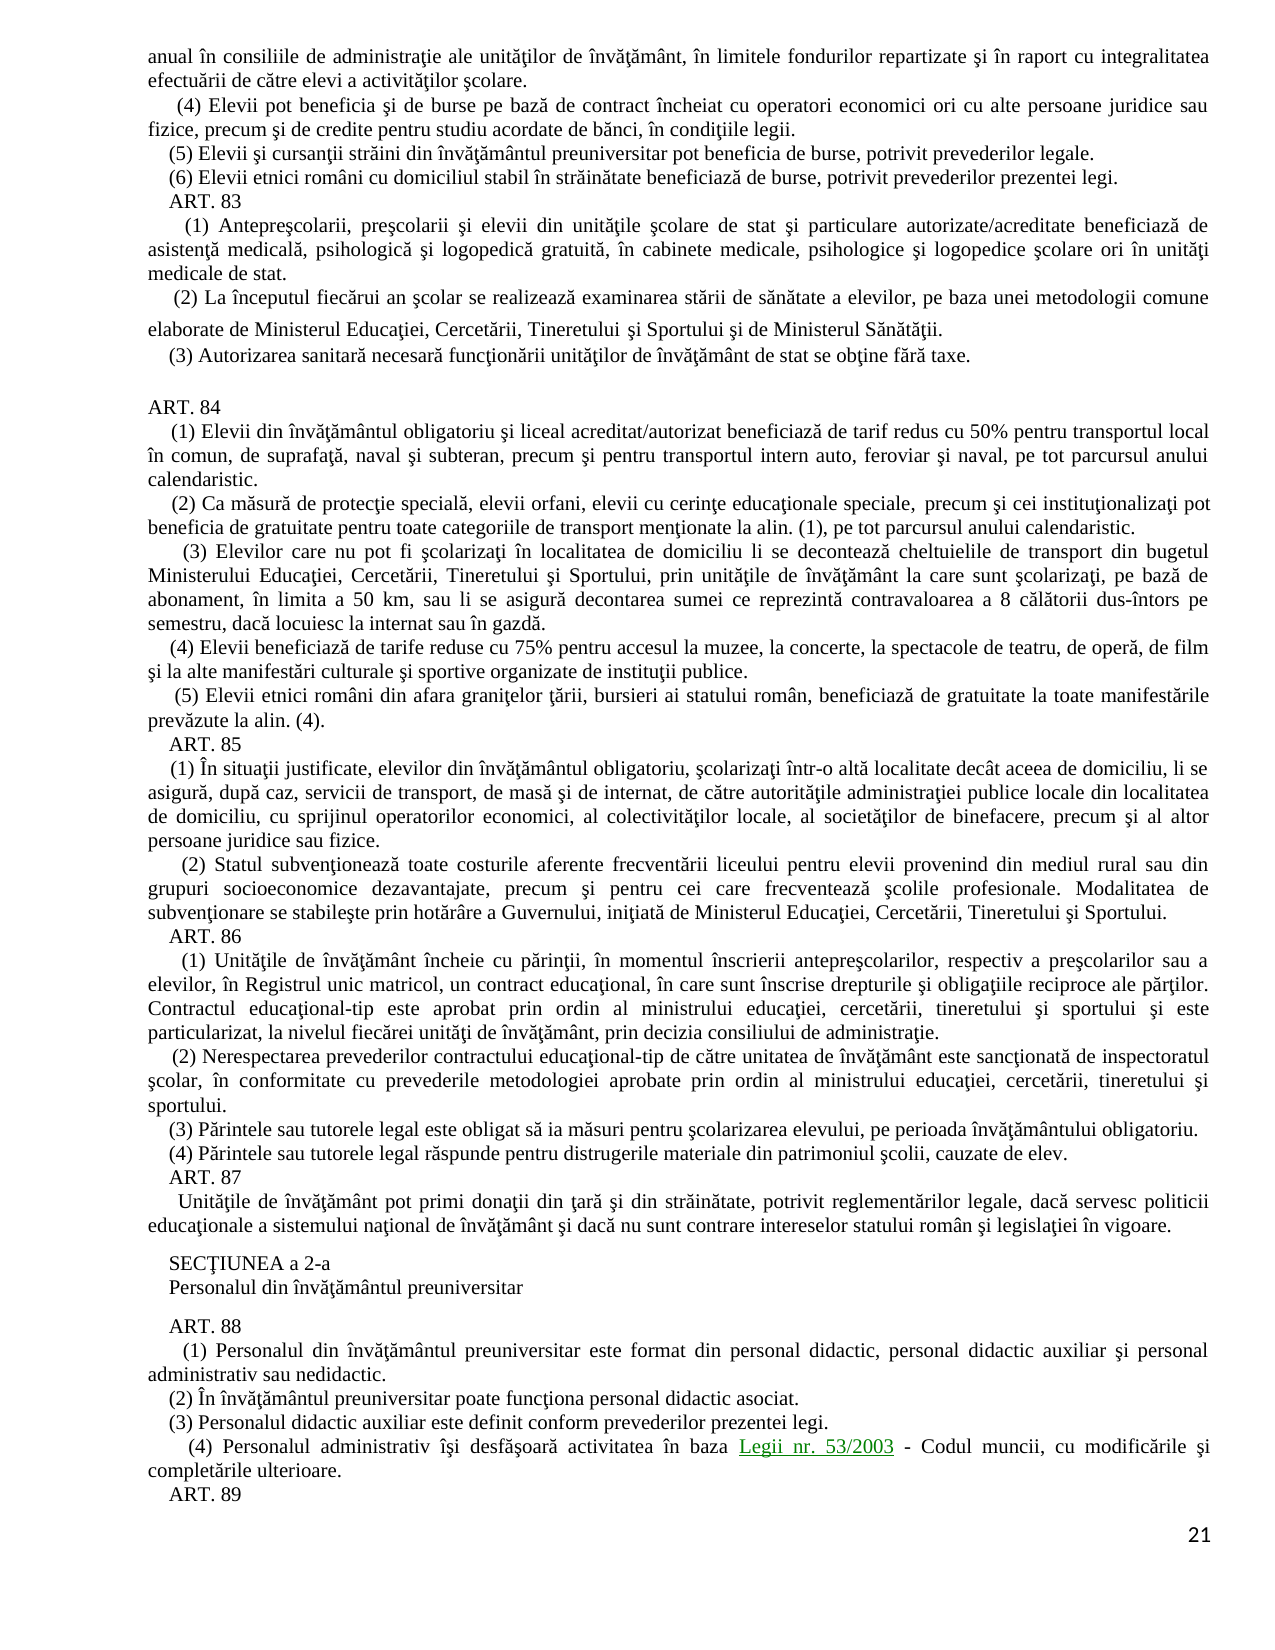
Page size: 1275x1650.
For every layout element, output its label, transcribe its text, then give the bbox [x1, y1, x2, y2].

text (5) Elevii şi cursanţii străini din învăţământul preuniversitar pot beneficia de burse, potrivit prevederilor legale. [148, 141, 1211, 165]
text ART. 87 [148, 1165, 1211, 1189]
text (4) Personalul administrativ îşi desfăşoară activitatea în baza Legii nr. 53/2003 - Codul muncii, cu modificările şi completările ulterioare. [148, 1434, 1211, 1482]
text (2) La începutul fiecărui an şcolar se realizează examinarea stării de sănătate a elevilor, pe baza unei metodologii comune elaborate de Ministerul Educaţiei, Cercetării, Tineretului şi Sportului şi de Ministerul Sănătăţii. [148, 285, 1211, 343]
text (1) Unităţile de învăţământ încheie cu părinţii, în momentul înscrierii antepreşcolarilor, respectiv a preşcolarilor sau a elevilor, în Registrul unic matricol, un contract educaţional, în care sunt înscrise drepturile şi obligaţiile reciproce ale părţilor. Contractul educaţional-tip este aprobat prin ordin al ministrului educaţiei, cercetării, tineretului şi sportului şi este particularizat, la nivelul fiecărei unităţi de învăţământ, prin decizia consiliului de administraţie. [148, 948, 1211, 1044]
text (4) Părintele sau tutorele legal răspunde pentru distrugerile materiale din patrimoniul şcolii, cauzate de elev. [148, 1141, 1211, 1165]
text (6) Elevii etnici români cu domiciliul stabil în străinătate beneficiază de burse, potrivit prevederilor prezentei legi. [148, 165, 1211, 189]
text (1) Antepreşcolarii, preşcolarii şi elevii din unităţile şcolare de stat şi particulare autorizate/acreditate beneficiază de asistenţă medicală, psihologică şi logopedică gratuită, în cabinete medicale, psihologice şi logopedice şcolare ori în unităţi medicale de stat. [148, 213, 1211, 285]
text (1) În situaţii justificate, elevilor din învăţământul obligatoriu, şcolarizaţi într-o altă localitate decât aceea de domiciliu, li se asigură, după caz, servicii de transport, de masă şi de internat, de către autorităţile administraţiei publice locale din localitatea de domiciliu, cu sprijinul operatorilor economici, al colectivităţilor locale, al societăţilor de binefacere, precum şi al altor persoane juridice sau fizice. [148, 756, 1211, 852]
text ART. 88 [148, 1314, 1211, 1338]
text (2) Statul subvenţionează toate costurile aferente frecventării liceului pentru elevii provenind din mediul rural sau din grupuri socioeconomice dezavantajate, precum şi pentru cei care frecventează şcolile profesionale. Modalitatea de subvenţionare se stabileşte prin hotărâre a Guvernului, iniţiată de Ministerul Educaţiei, Cercetării, Tineretului şi Sportului. [148, 852, 1211, 924]
text (2) Ca măsură de protecţie specială, elevii orfani, elevii cu cerinţe educaţionale speciale, precum şi cei instituţionalizaţi pot beneficia de gratuitate pentru toate categoriile de transport menţionate la alin. (1), pe tot parcursul anului calendaristic. [148, 491, 1211, 539]
text ART. 85 [148, 732, 1211, 756]
text (3) Personalul didactic auxiliar este definit conform prevederilor prezentei legi. [148, 1410, 1211, 1434]
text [148, 44, 1211, 92]
text SECŢIUNEA a 2-a [148, 1251, 1211, 1275]
text Personalul din învăţământul preuniversitar [148, 1275, 1211, 1299]
text (3) Autorizarea sanitară necesară funcţionării unităţilor de învăţământ de stat se obţine fără taxe. [148, 343, 1211, 367]
text (1) Elevii din învăţământul obligatoriu şi liceal acreditat/autorizat beneficiază de tarif redus cu 50% pentru transportul local în comun, de suprafaţă, naval şi subteran, precum şi pentru transportul intern auto, feroviar şi naval, pe tot parcursul anului calendaristic. [148, 419, 1211, 491]
text Unităţile de învăţământ pot primi donaţii din ţară şi din străinătate, potrivit reglementărilor legale, dacă servesc politicii educaţionale a sistemului naţional de învăţământ şi dacă nu sunt contrare intereselor statului român şi legislaţiei în vigoare. [148, 1189, 1211, 1237]
text (1) Personalul din învăţământul preuniversitar este format din personal didactic, personal didactic auxiliar şi personal administrativ sau nedidactic. [148, 1338, 1211, 1386]
text ART. 83 [148, 189, 1211, 213]
text (4) Elevii beneficiază de tarife reduse cu 75% pentru accesul la muzee, la concerte, la spectacole de teatru, de operă, de film şi la alte manifestări culturale şi sportive organizate de instituţii publice. [148, 635, 1211, 683]
text (5) Elevii etnici români din afara graniţelor ţării, bursieri ai statului român, beneficiază de gratuitate la toate manifestările prevăzute la alin. (4). [148, 683, 1211, 732]
text ART. 86 [148, 924, 1211, 948]
text (3) Părintele sau tutorele legal este obligat să ia măsuri pentru şcolarizarea elevului, pe perioada învăţământului obligatoriu. [148, 1117, 1211, 1141]
text (4) Elevii pot beneficia şi de burse pe bază de contract încheiat cu operatori economici ori cu alte persoane juridice sau fizice, precum şi de credite pentru studiu acordate de bănci, în condiţiile legii. [148, 92, 1211, 141]
text ART. 89 [148, 1482, 1211, 1506]
text (2) Nerespectarea prevederilor contractului educaţional-tip de către unitatea de învăţământ este sancţionată de inspectoratul şcolar, în conformitate cu prevederile metodologiei aprobate prin ordin al ministrului educaţiei, cercetării, tineretului şi sportului. [148, 1044, 1211, 1117]
text ART. 84 [148, 395, 1211, 419]
text (2) În învăţământul preuniversitar poate funcţiona personal didactic asociat. [148, 1386, 1211, 1410]
text (3) Elevilor care nu pot fi şcolarizaţi în localitatea de domiciliu li se decontează cheltuielile de transport din bugetul Ministerului Educaţiei, Cercetării, Tineretului şi Sportului, prin unităţile de învăţământ la care sunt şcolarizaţi, pe bază de abonament, în limita a 50 km, sau li se asigură decontarea sumei ce reprezintă contravaloarea a 8 călătorii dus-întors pe semestru, dacă locuiesc la internat sau în gazdă. [148, 539, 1211, 635]
